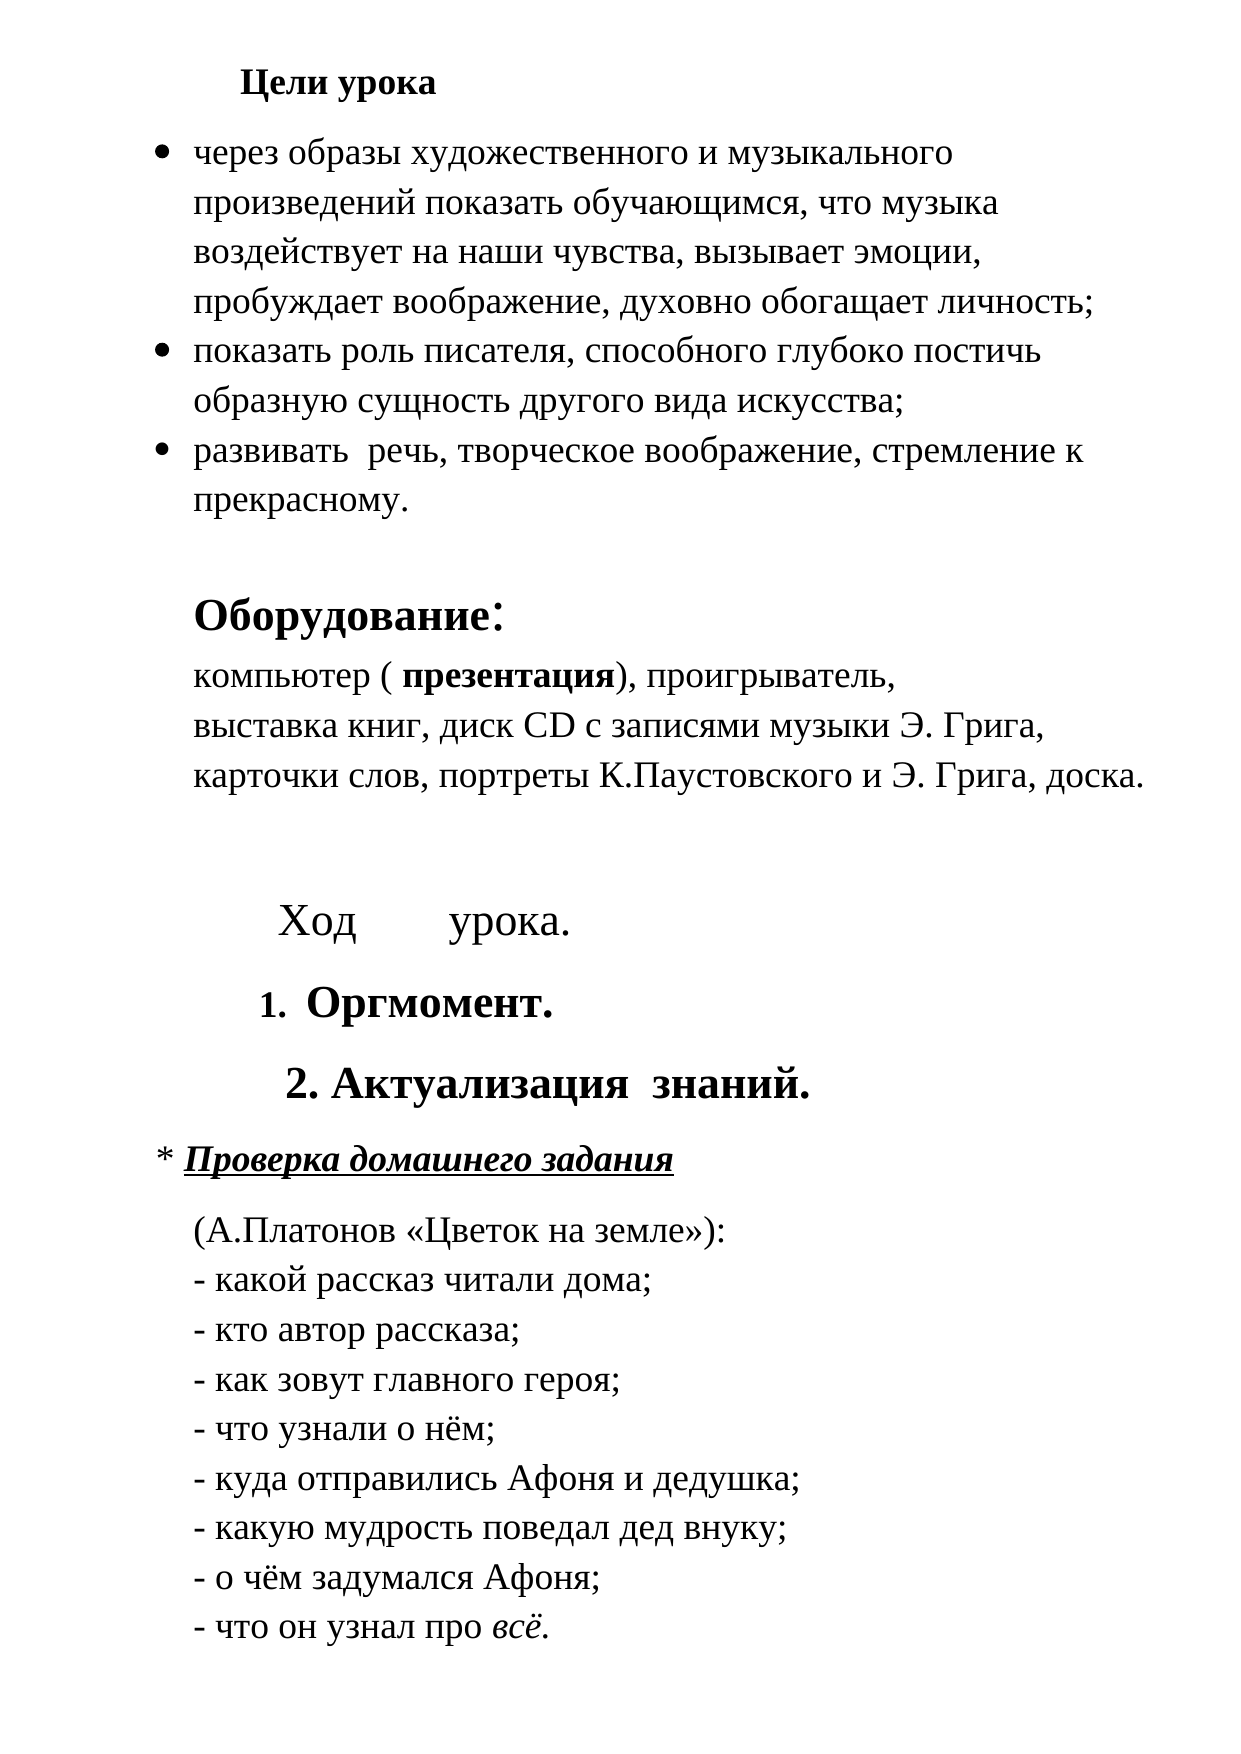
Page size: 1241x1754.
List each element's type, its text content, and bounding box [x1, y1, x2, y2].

list - что он узнал про всё. [193, 1604, 1152, 1647]
list - о чём задумался Афоня; [193, 1554, 1152, 1597]
list через образы художественного и музыкального произведений показать обучающимся, что музыка воздействует на наши чувства, вызывает эмоции, пробуждает воображение, духовно обогащает личность; [156, 129, 1152, 321]
list - куда отправились Афоня и дедушка; [193, 1455, 1152, 1498]
list Оборудование: [193, 576, 1152, 643]
text * Проверка домашнего задания [156, 1137, 1152, 1180]
list - какую мудрость поведал дед внуку; [193, 1505, 1152, 1548]
list - как зовут главного героя; [193, 1356, 1152, 1399]
text Цели урока [118, 59, 1152, 102]
text 1. Оргмомент. [118, 974, 1152, 1027]
list компьютер ( презентация), проигрыватель, [193, 653, 1152, 696]
list образную сущность другого вида искусства; [193, 377, 1152, 421]
list 2. Актуализация знаний. [193, 1056, 1152, 1108]
list - кто автор рассказа; [193, 1306, 1152, 1349]
text Ход урока. [118, 893, 1152, 946]
list - какой рассказ читали дома; [193, 1257, 1152, 1300]
list развивать речь, творческое воображение, стремление к прекрасному. [156, 427, 1152, 520]
list - что узнали о нём; [193, 1406, 1152, 1449]
list (А.Платонов «Цветок на земле»): [193, 1207, 1152, 1250]
list показать роль писателя, способного глубоко постичь [156, 328, 1152, 371]
list выставка книг, диск СD с записями музыки Э. Грига, карточки слов, портреты К.Паустовского и Э. Грига, доска. [193, 702, 1152, 795]
